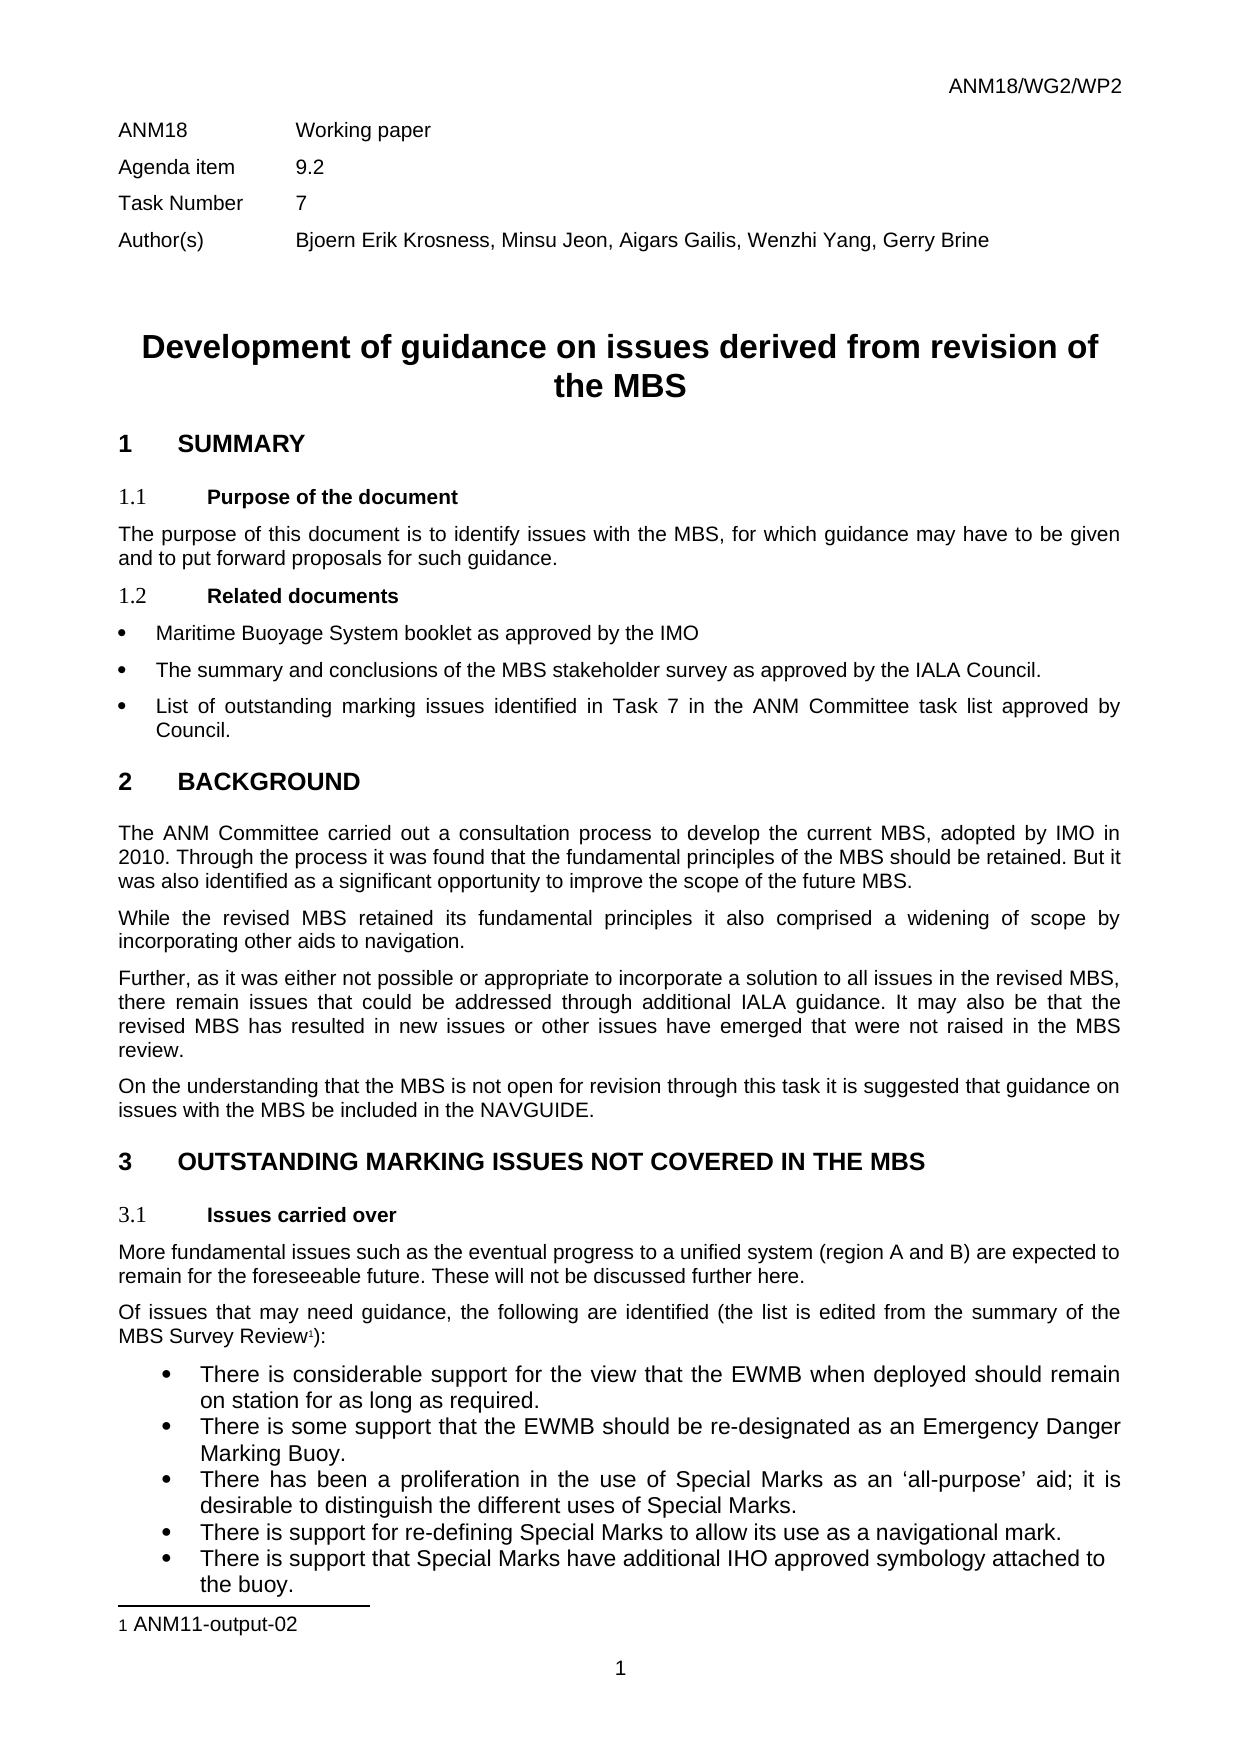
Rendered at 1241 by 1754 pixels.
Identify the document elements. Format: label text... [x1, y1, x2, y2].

list List of outstanding marking issues identified in Task 7 in the ANM Committee task list approved by Council. [118, 694, 1122, 742]
list Maritime Buoyage System booklet as approved by the IMO [118, 621, 1122, 645]
text ANM18 Working paper [118, 118, 1122, 142]
list There is some support that the EWMB should be re-designated as an Emergency Danger Marking Buoy. [162, 1413, 1122, 1466]
text The purpose of this document is to identify issues with the MBS, for which guidance may have to be given and to put forward proposals for such guidance. [118, 522, 1122, 570]
text On the understanding that the MBS is not open for revision through this task it is suggested that guidance on issues with the MBS be included in the NAVGUIDE. [118, 1074, 1122, 1122]
list There is support that Special Marks have additional IHO approved symbology attached to the buoy. [162, 1545, 1122, 1598]
text Further, as it was either not possible or appropriate to incorporate a solution to all issues in the revised MBS, there remain issues that could be addressed through additional IALA guidance. It may also be that the revised MBS has resulted in new issues or other issues have emerged that were not raised in the MBS review. [118, 966, 1122, 1062]
text While the revised MBS retained its fundamental principles it also comprised a widening of scope by incorporating other aids to navigation. [118, 905, 1122, 953]
subtitle Related documents [118, 582, 1122, 609]
subtitle BACkGROUND [118, 767, 1122, 796]
text The ANM Committee carried out a consultation process to develop the current MBS, adopted by IMO in 2010. Through the process it was found that the fundamental principles of the MBS should be retained. But it was also identified as a significant opportunity to improve the scope of the future MBS. [118, 821, 1122, 893]
list There has been a proliferation in the use of Special Marks as an ‘all-purpose’ aid; it is desirable to distinguish the different uses of Special Marks. [162, 1466, 1122, 1519]
subtitle summary [118, 429, 1122, 458]
subtitle Issues carried over [118, 1201, 1122, 1227]
text Agenda item 9.2 [118, 154, 1122, 178]
text Task Number 7 [118, 191, 1122, 215]
text Of issues that may need guidance, the following are identified (the list is edited from the summary of the MBS Survey Review): [118, 1300, 1122, 1348]
title Development of guidance on issues derived from revision of the MBS [118, 327, 1122, 404]
subtitle Purpose of the document [118, 483, 1122, 509]
subtitle OUTSTANDING MARKING Issues NOT COVERED IN the MBS [118, 1147, 1122, 1176]
list The summary and conclusions of the MBS stakeholder survey as approved by the IALA Council. [118, 658, 1122, 682]
list There is support for re-defining Special Marks to allow its use as a navigational mark. [162, 1519, 1122, 1545]
text Author(s) Bjoern Erik Krosness, Minsu Jeon, Aigars Gailis, Wenzhi Yang, Gerry Brine [118, 227, 1122, 251]
list There is considerable support for the view that the EWMB when deployed should remain on station for as long as required. [162, 1361, 1122, 1413]
text More fundamental issues such as the eventual progress to a unified system (region A and B) are expected to remain for the foreseeable future. These will not be discussed further here. [118, 1240, 1122, 1288]
